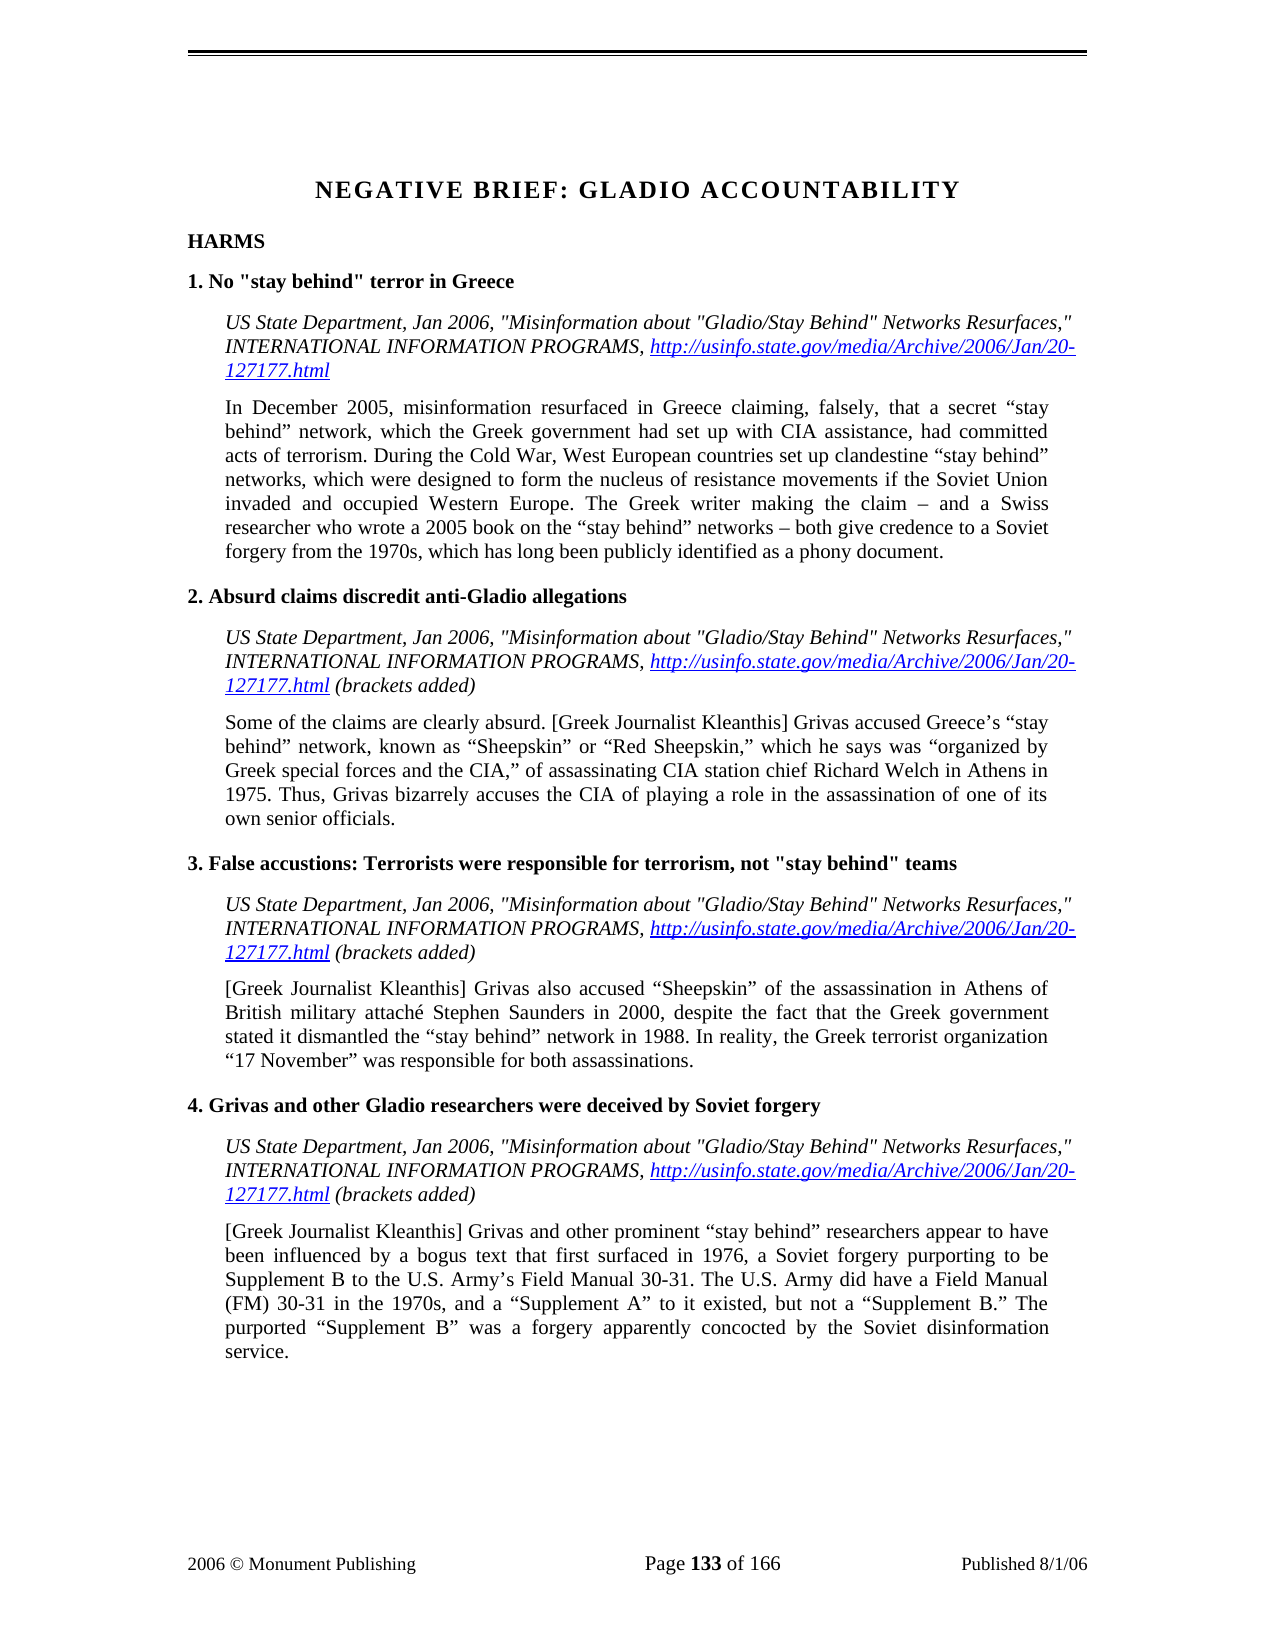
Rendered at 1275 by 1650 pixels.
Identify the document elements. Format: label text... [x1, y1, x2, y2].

text 1. No "stay behind" terror in Greece [187, 269, 1087, 293]
title NEGATIVE BRIEF: GLADIO ACCOUNTABILITY [187, 175, 1087, 204]
text US State Department, Jan 2006, "Misinformation about "Gladio/Stay Behind" Networks Resurfaces," INTERNATIONAL INFORMATION PROGRAMS, http://usinfo.state.gov/media/Archive/2006/Jan/20-127177.html [225, 310, 1087, 382]
text Some of the claims are clearly absurd. [Greek Journalist Kleanthis] Grivas accused Greece’s “stay behind” network, known as “Sheepskin” or “Red Sheepskin,” which he says was “organized by Greek special forces and the CIA,” of assassinating CIA station chief Richard Welch in Athens in 1975. Thus, Grivas bizarrely accuses the CIA of playing a role in the assassination of one of its own senior officials. [225, 709, 1050, 830]
text [Greek Journalist Kleanthis] Grivas and other prominent “stay behind” researchers appear to have been influenced by a bogus text that first surfaced in 1976, a Soviet forgery purporting to be Supplement B to the U.S. Army’s Field Manual 30-31. The U.S. Army did have a Field Manual (FM) 30-31 in the 1970s, and a “Supplement A” to it existed, but not a “Supplement B.” The purported “Supplement B” was a forgery apparently concocted by the Soviet disinformation service. [225, 1219, 1050, 1363]
text [Greek Journalist Kleanthis] Grivas also accused “Sheepskin” of the assassination in Athens of British military attaché Stephen Saunders in 2000, despite the fact that the Greek government stated it dismantled the “stay behind” network in 1988. In reality, the Greek terrorist organization “17 November” was responsible for both assassinations. [225, 976, 1050, 1072]
text HARMS [187, 229, 1087, 253]
text In December 2005, misinformation resurfaced in Greece claiming, falsely, that a secret “stay behind” network, which the Greek government had set up with CIA assistance, had committed acts of terrorism. During the Cold War, West European countries set up clandestine “stay behind” networks, which were designed to form the nucleus of resistance movements if the Soviet Union invaded and occupied Western Europe. The Greek writer making the claim – and a Swiss researcher who wrote a 2005 book on the “stay behind” networks – both give credence to a Soviet forgery from the 1970s, which has long been publicly identified as a phony document. [225, 395, 1050, 563]
text 2. Absurd claims discredit anti-Gladio allegations [187, 584, 1087, 608]
text 3. False accustions: Terrorists were responsible for terrorism, not "stay behind" teams [187, 851, 1087, 875]
text 4. Grivas and other Gladio researchers were deceived by Soviet forgery [187, 1093, 1087, 1117]
